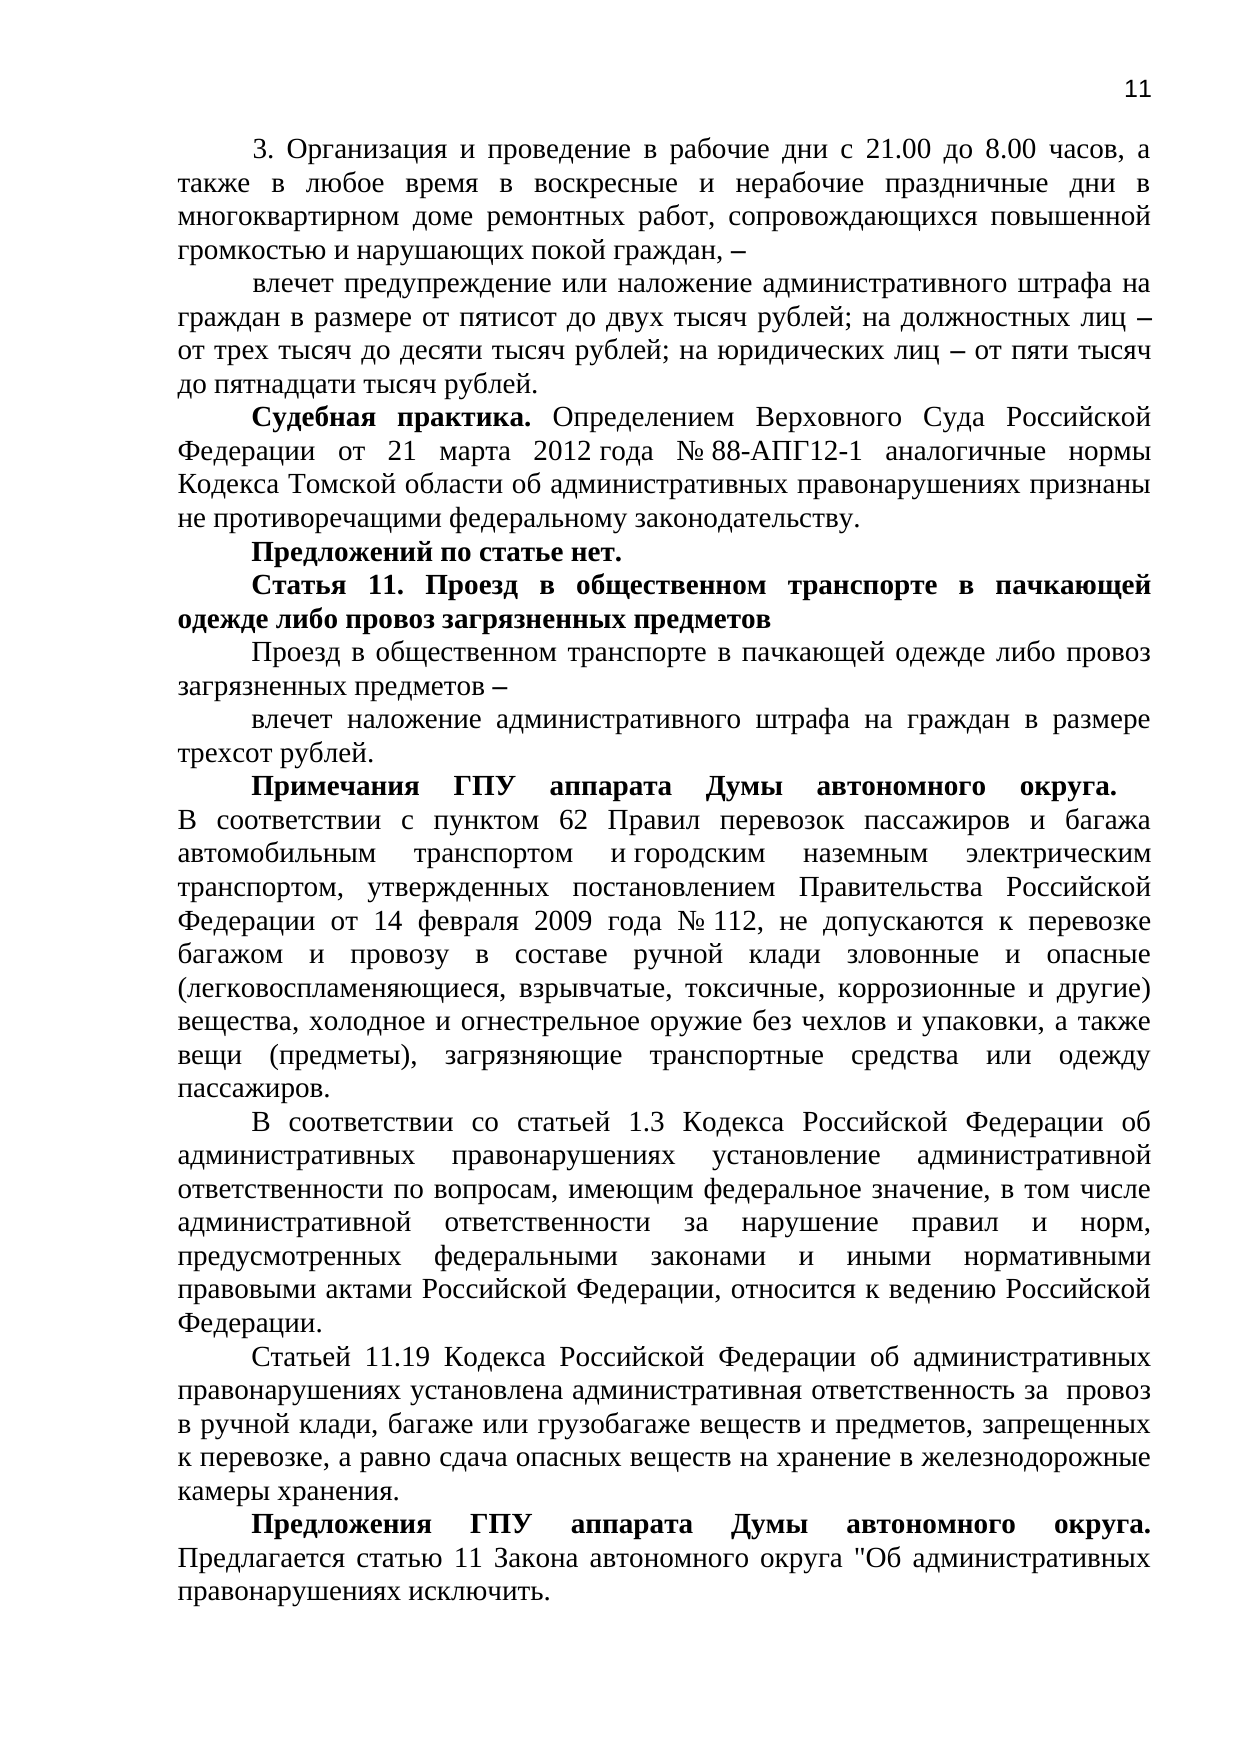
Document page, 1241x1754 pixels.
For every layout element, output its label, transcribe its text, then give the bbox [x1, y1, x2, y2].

text Предложения ГПУ аппарата Думы автономного округа. Предлагается статью 11 Закона автономного округа "Об административных правонарушениях исключить. [177, 1506, 1152, 1607]
text 3. Организация и проведение в рабочие дни с 21.00 до 8.00 часов, а также в любое время в воскресные и нерабочие праздничные дни в многоквартирном доме ремонтных работ, сопровождающихся повышенной громкостью и нарушающих покой граждан, – [177, 131, 1152, 265]
text Статьей 11.19 Кодекса Российской Федерации об административных правонарушениях установлена административная ответственность за провоз в ручной клади, багаже или грузобагаже веществ и предметов, запрещенных к перевозке, а равно сдача опасных веществ на хранение в железнодорожные камеры хранения. [177, 1339, 1152, 1506]
text В соответствии со статьей 1.3 Кодекса Российской Федерации об административных правонарушениях установление административной ответственности по вопросам, имеющим федеральное значение, в том числе административной ответственности за нарушение правил и норм, предусмотренных федеральными законами и иными нормативными правовыми актами Российской Федерации, относится к ведению Российской Федерации. [177, 1104, 1152, 1339]
text влечет предупреждение или наложение административного штрафа на граждан в размере от пятисот до двух тысяч рублей; на должностных лиц – от трех тысяч до десяти тысяч рублей; на юридических лиц – от пяти тысяч до пятнадцати тысяч рублей. [177, 265, 1152, 399]
text влечет наложение административного штрафа на граждан в размере трехсот рублей. [177, 701, 1152, 768]
text Проезд в общественном транспорте в пачкающей одежде либо провоз загрязненных предметов – [177, 634, 1152, 701]
text Судебная практика. Определением Верховного Суда Российской Федерации от 21 марта 2012 года № 88-АПГ12-1 аналогичные нормы Кодекса Томской области об административных правонарушениях признаны не противоречащими федеральному законодательству. [177, 399, 1152, 534]
text Предложений по статье нет. [177, 534, 1152, 567]
text Статья 11. Проезд в общественном транспорте в пачкающей одежде либо провоз загрязненных предметов [177, 567, 1152, 634]
text Примечания ГПУ аппарата Думы автономного округа. В соответствии с пунктом 62 Правил перевозок пассажиров и багажа автомобильным транспортом и городским наземным электрическим транспортом, утвержденных постановлением Правительства Российской Федерации от 14 февраля 2009 года № 112, не допускаются к перевозке багажом и провозу в составе ручной клади зловонные и опасные (легковоспламеняющиеся, взрывчатые, токсичные, коррозионные и другие) вещества, холодное и огнестрельное оружие без чехлов и упаковки, а также вещи (предметы), загрязняющие транспортные средства или одежду пассажиров. [177, 768, 1152, 1104]
